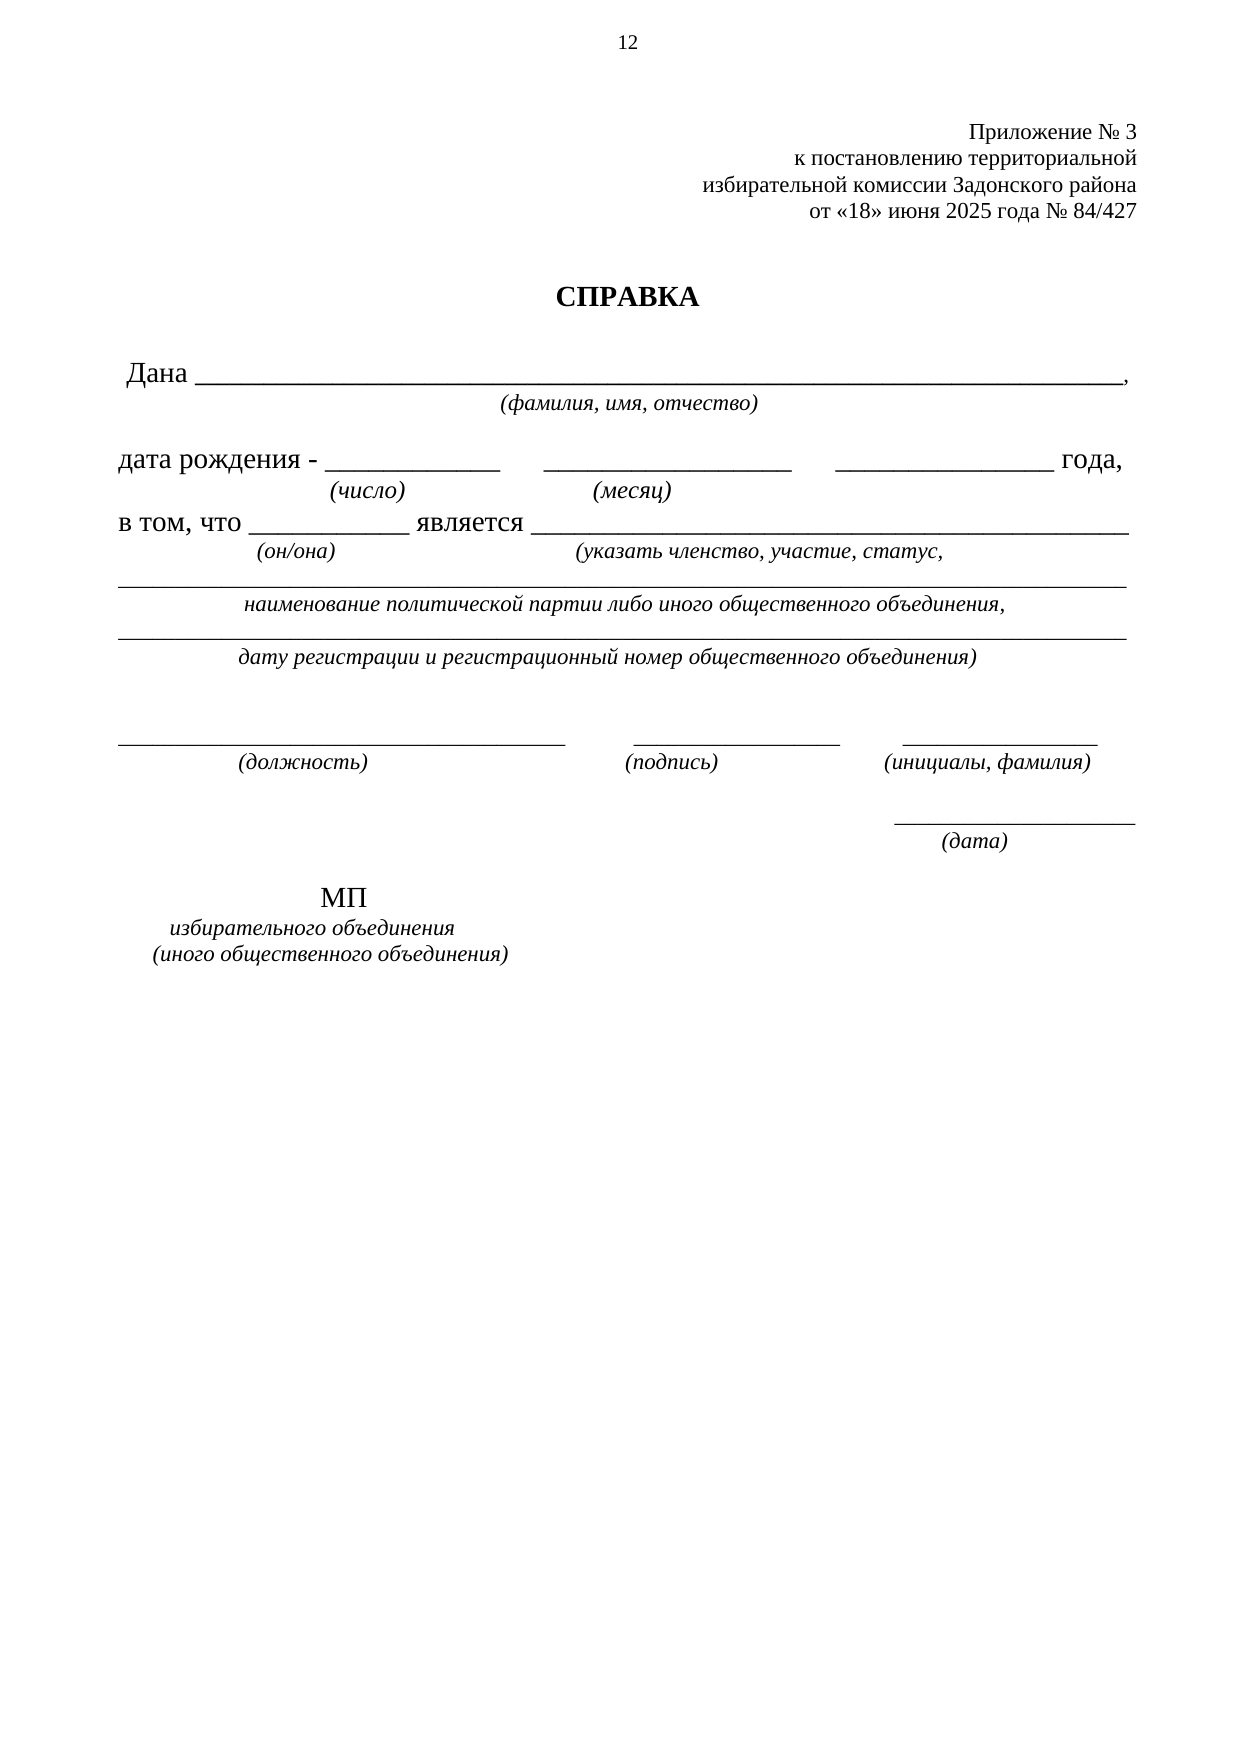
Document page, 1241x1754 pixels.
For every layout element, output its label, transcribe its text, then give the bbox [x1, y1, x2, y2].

text ________________________________________________________________________________________ [118, 564, 1137, 590]
text избирательного объединения [118, 913, 1137, 940]
text МП [118, 880, 1137, 913]
text (иного общественного объединения) [118, 940, 1137, 966]
text ________________________________________________________________________________________ [118, 616, 1137, 643]
text к постановлению территориальной [118, 144, 1137, 171]
text избирательной комиссии Задонского района [118, 171, 1137, 197]
text СПРАВКА [118, 279, 1137, 312]
text (он/она) (указать членство, участие, статус, [118, 537, 1137, 564]
text _______________________________________ __________________ _________________ [118, 722, 1137, 748]
text Дана _________________________________________________________________________________, (фамилия, имя, отчество) [118, 355, 1137, 415]
text наименование политической партии либо иного общественного объединения, [118, 590, 1137, 616]
text (дата) [118, 827, 1137, 854]
text _____________________ [118, 801, 1137, 827]
text в том, что ___________ является _________________________________________ [118, 504, 1137, 537]
text (число) (месяц) [118, 475, 1137, 504]
text дату регистрации и регистрационный номер общественного объединения) [118, 643, 1137, 669]
text дата рождения - ____________ _________________ _______________ года, [118, 442, 1137, 475]
text Приложение № 3 [708, 118, 1137, 144]
text (должность) (подпись) (инициалы, фамилия) [118, 748, 1137, 774]
text от «18» июня 2025 года № 84/427 [118, 197, 1137, 223]
